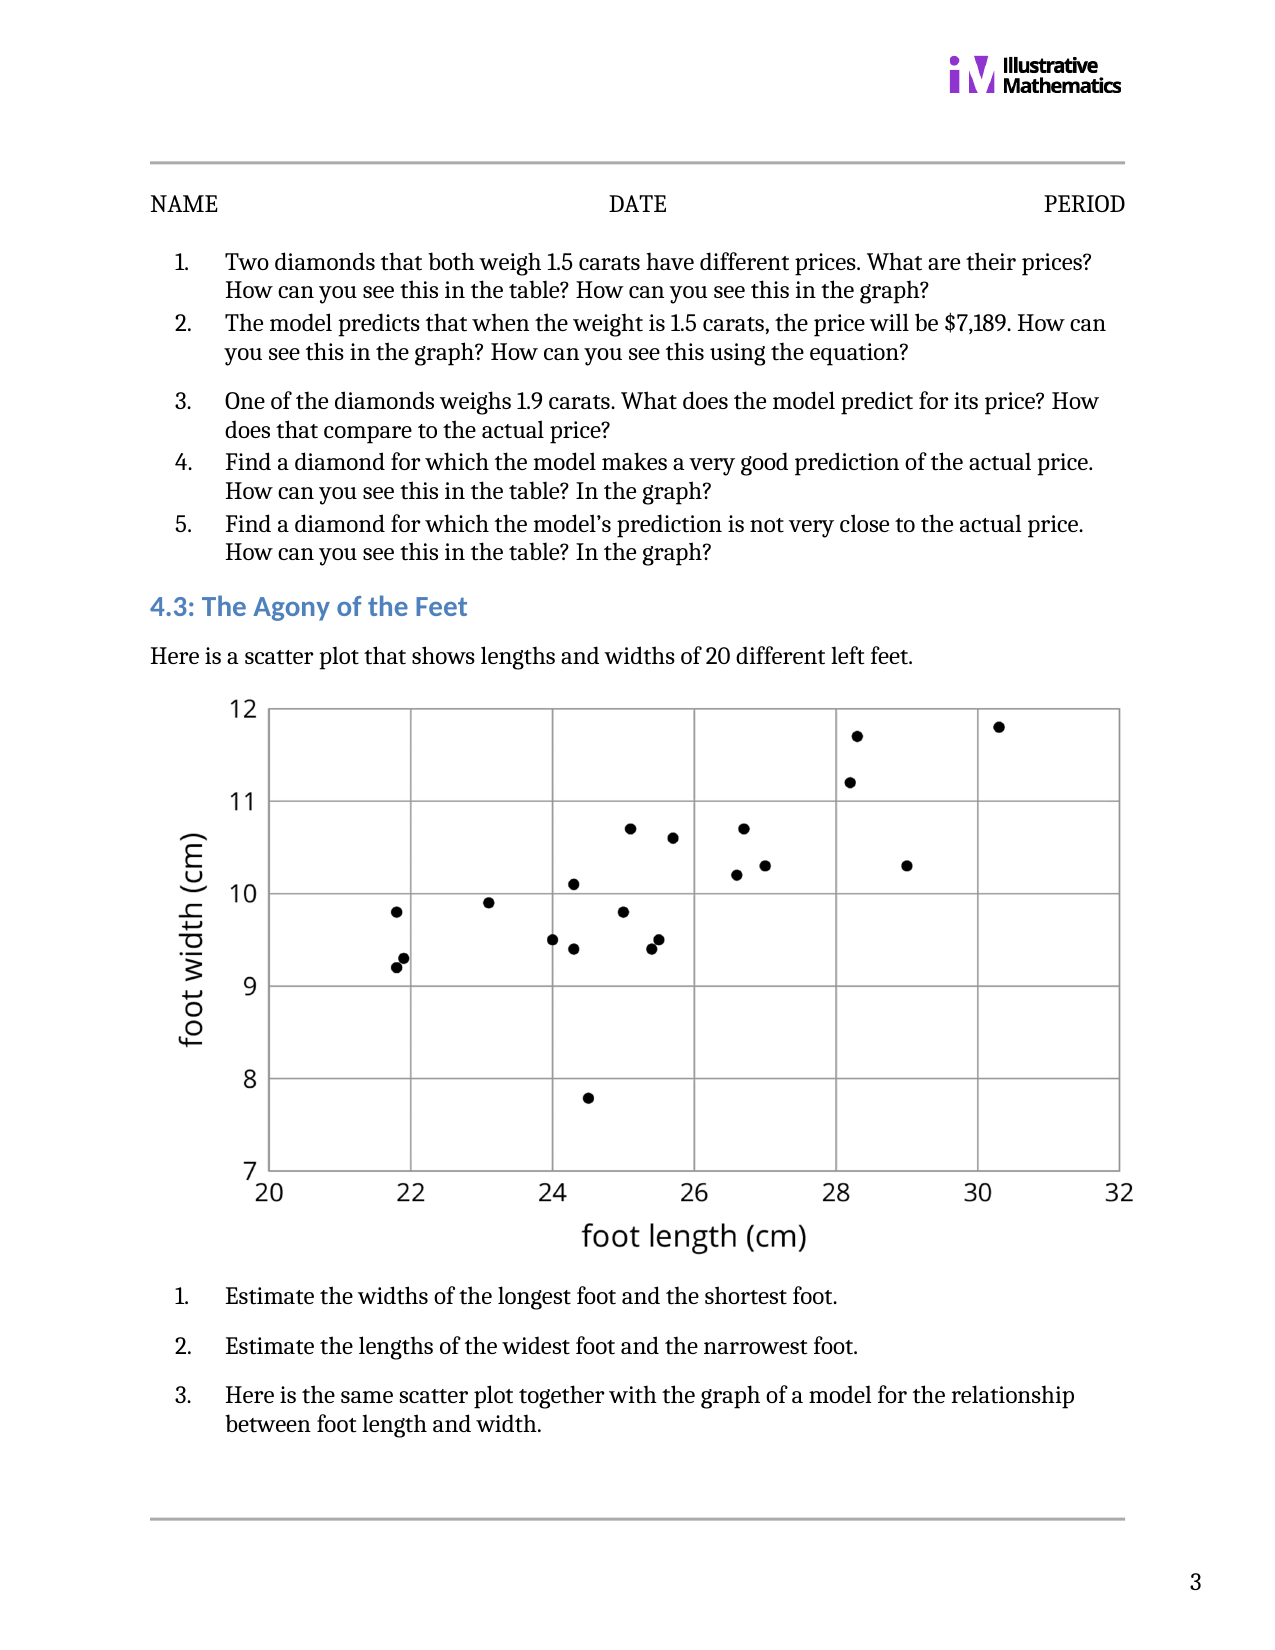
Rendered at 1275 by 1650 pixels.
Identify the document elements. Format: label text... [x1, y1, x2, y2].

list Estimate the widths of the longest foot and the shortest foot. [175, 1282, 1125, 1311]
subtitle 4.3: The Agony of the Feet [150, 588, 1125, 623]
picture [949, 55, 1121, 93]
list Find a diamond for which the model makes a very good prediction of the actual price. How can you see this in the table? In the graph? [175, 448, 1125, 506]
list Find a diamond for which the model’s prediction is not very close to the actual price. How can you see this in the table? In the graph? [175, 509, 1125, 567]
list Here is the same scatter plot together with the graph of a model for the relationship between foot length and width. [175, 1381, 1125, 1439]
text Here is a scatter plot that shows lengths and widths of 20 different left feet. [150, 642, 1125, 671]
list The model predicts that when the weight is 1.5 carats, the price will be $7,189. How can you see this in the graph? How can you see this using the equation? [175, 309, 1125, 366]
list Two diamonds that both weigh 1.5 carats have different prices. What are their prices? How can you see this in the table? How can you see this in the graph? [175, 247, 1125, 305]
picture [168, 689, 1144, 1264]
list One of the diamonds weighs 1.9 carats. What does the model predict for its price? How does that compare to the actual price? [175, 387, 1125, 444]
list Estimate the lengths of the widest foot and the narrowest foot. [175, 1332, 1125, 1361]
